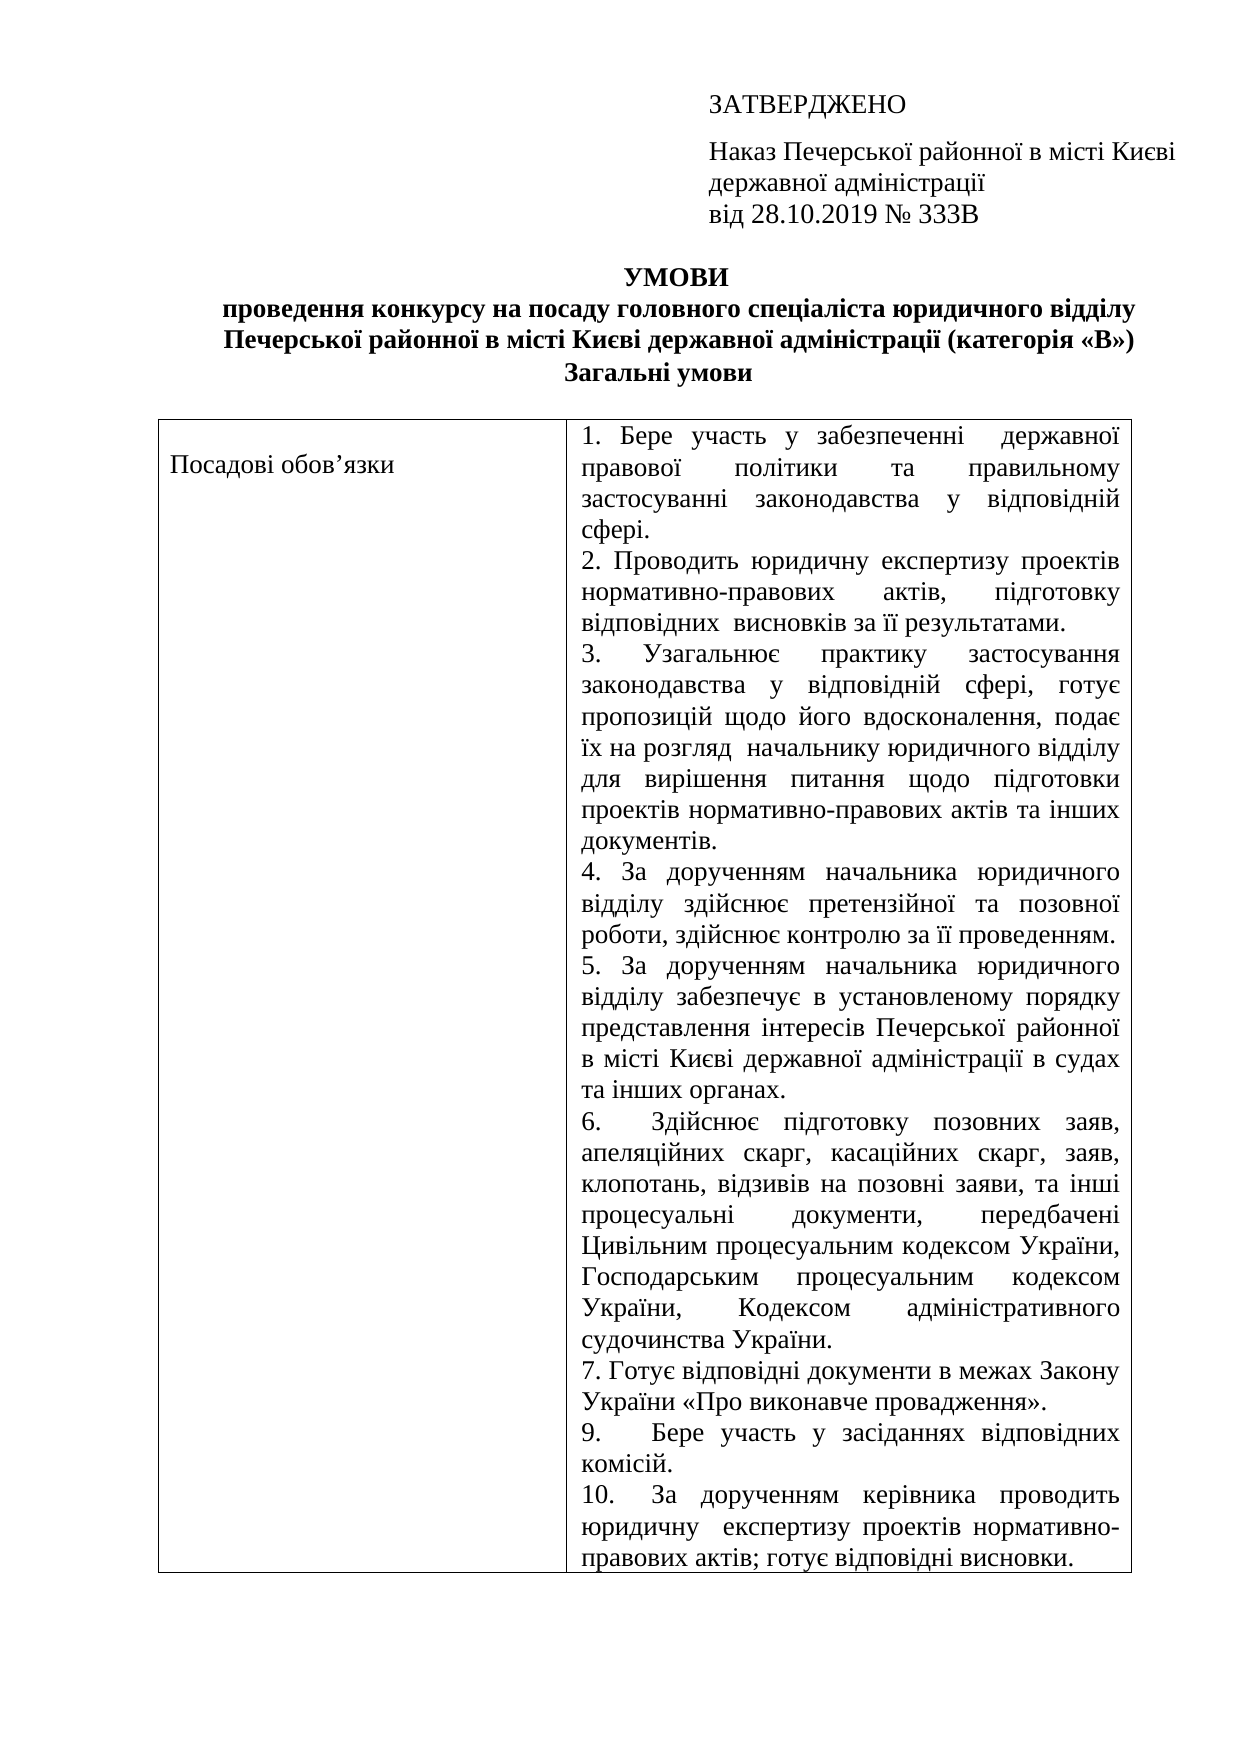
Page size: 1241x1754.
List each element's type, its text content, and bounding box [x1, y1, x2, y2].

table_header Загальні умови [156, 355, 1160, 1574]
text ЗАТВЕРДЖЕНО [709, 89, 1181, 120]
text від 28.10.2019 № 333В [709, 198, 1181, 230]
text Наказ Печерської районної в місті Києві державної адміністрації [709, 135, 1181, 198]
text УМОВИ проведення конкурсу на посаду головного спеціаліста юридичного відділу Печерської районної в місті Києві державної адміністрації (категорія «В») [177, 261, 1181, 354]
